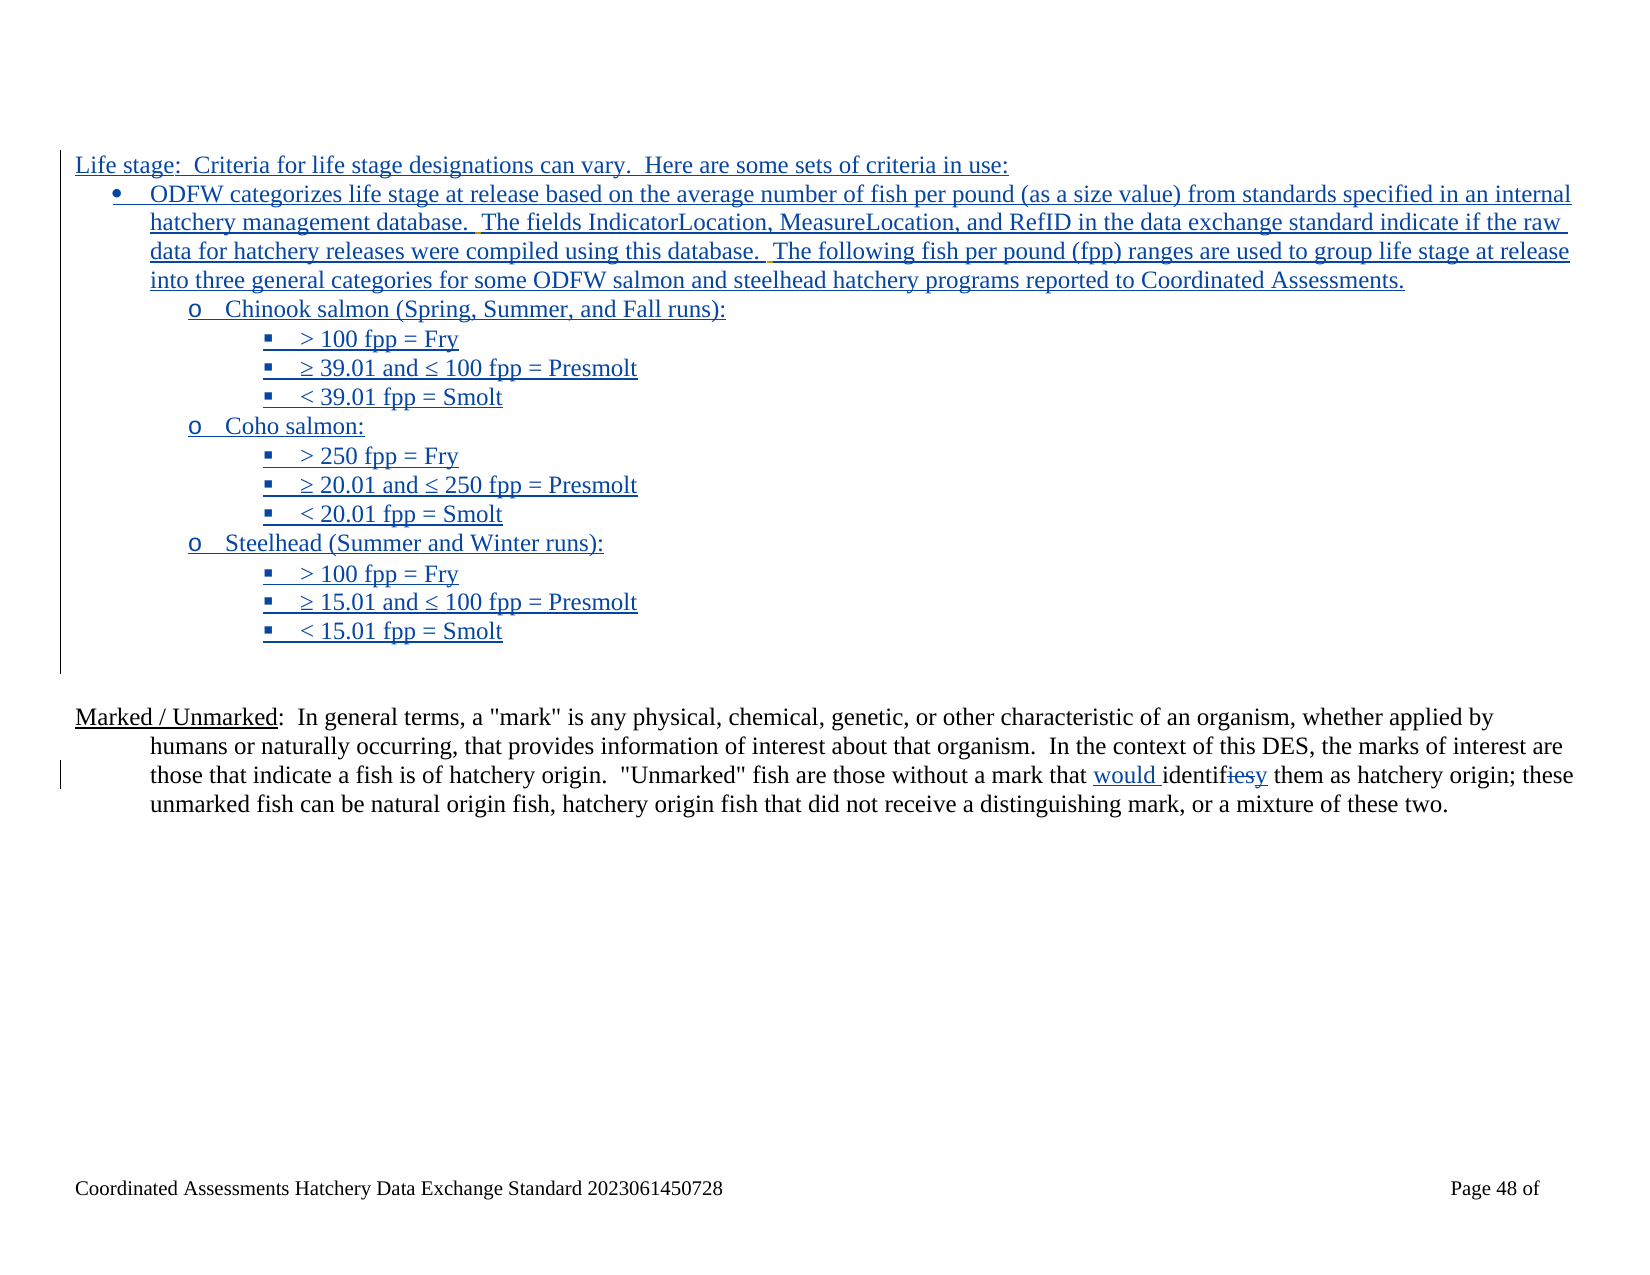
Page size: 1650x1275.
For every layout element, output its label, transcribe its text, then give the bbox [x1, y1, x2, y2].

text Marked / Unmarked: In general terms, a "mark" is any physical, chemical, genetic, or other characteristic of an organism, whether applied by humans or naturally occurring, that provides information of interest about that organism. In the context of this DES, the marks of interest are those that indicate a fish is of hatchery origin. "Unmarked" fish are those without a mark that identif them as hatchery origin; these unmarked fish can be natural origin fish, hatchery origin fish that did not receive a distinguishing mark, or a mixture of these two. [75, 702, 1575, 817]
